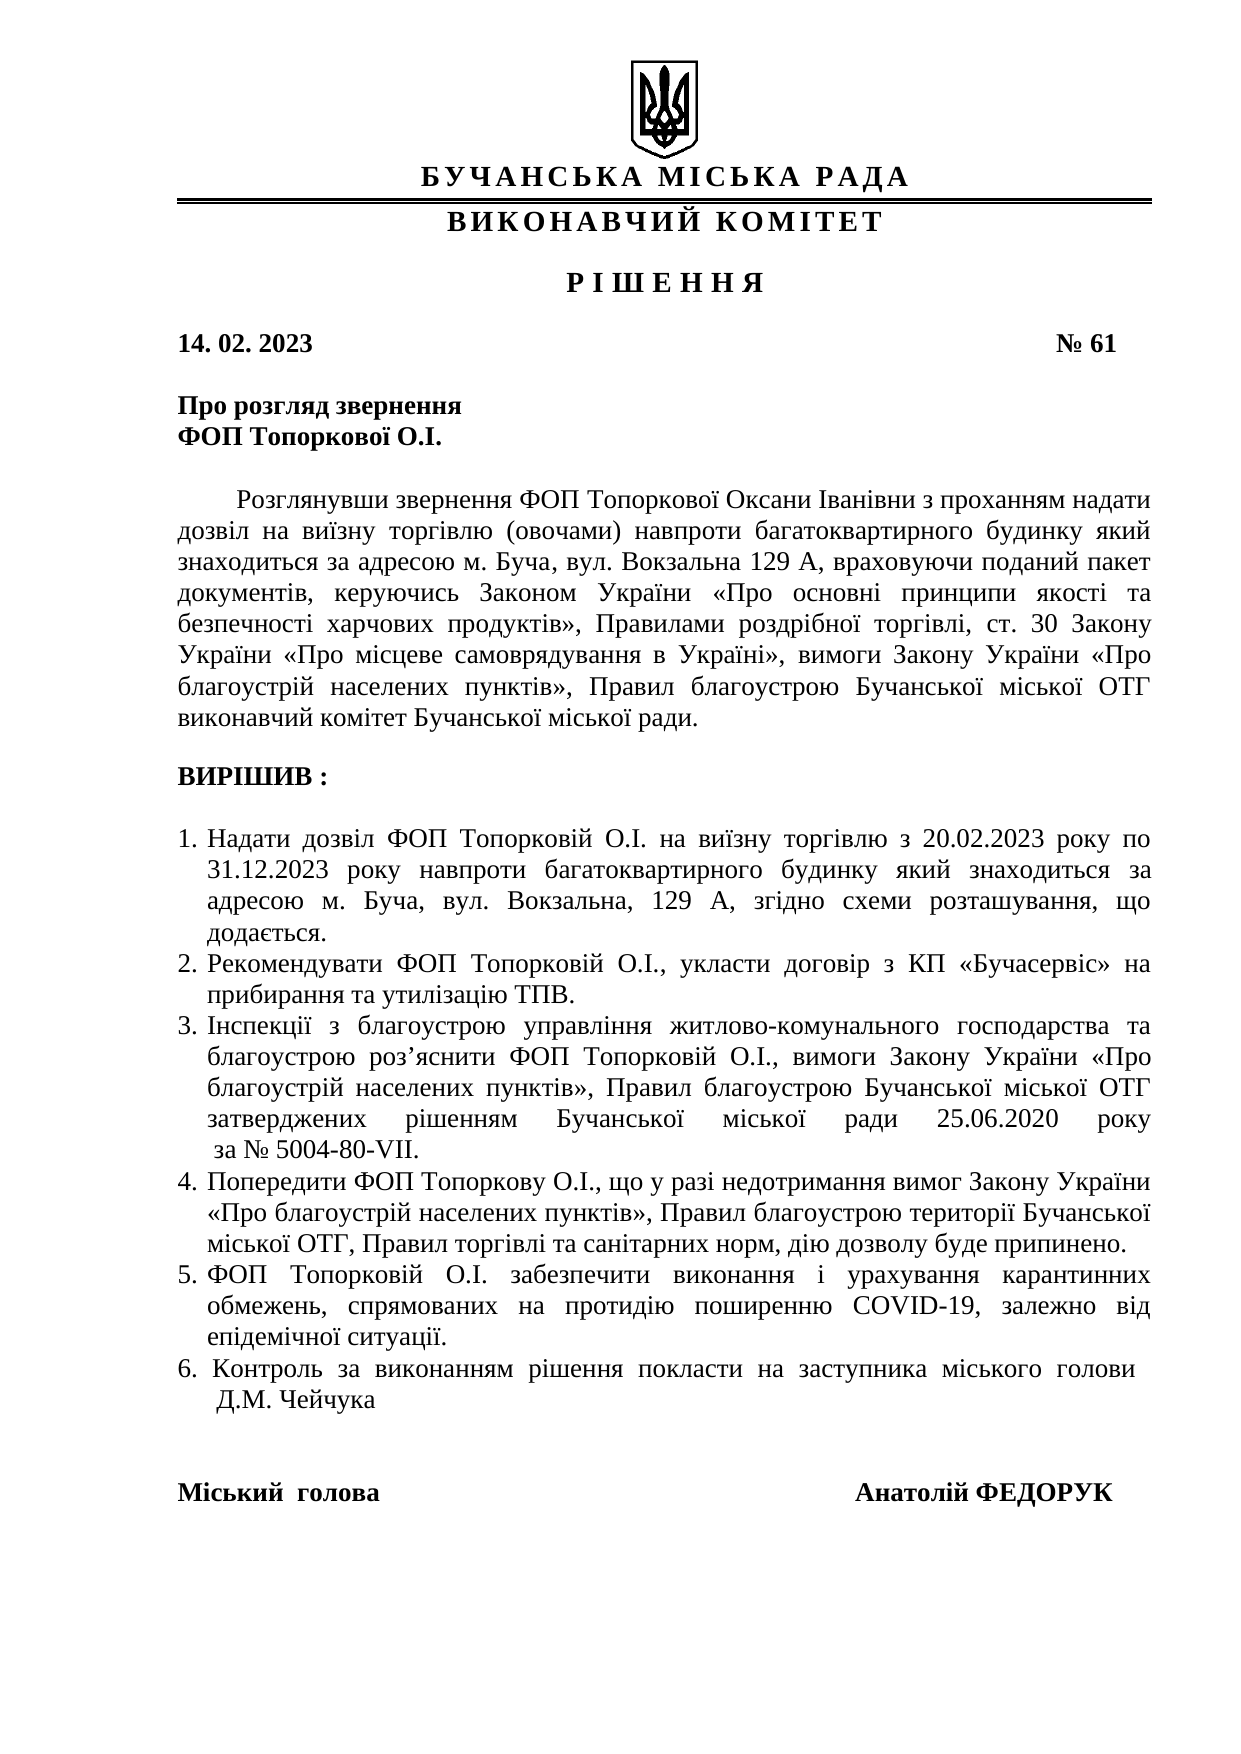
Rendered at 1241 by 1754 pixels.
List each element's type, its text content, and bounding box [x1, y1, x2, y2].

list ФОП Топорковій О.І. забезпечити виконання і урахування карантинних обмежень, спрямованих на протидію поширенню СОVІD-19, залежно від епідемічної ситуації. [177, 1258, 1152, 1352]
list Надати дозвіл ФОП Топорковій О.І. на виїзну торгівлю з 20.02.2023 року по 31.12.2023 року навпроти багатоквартирного будинку який знаходиться за адресою м. Буча, вул. Вокзальна, 129 А, згідно схеми розташування, що додається. [177, 822, 1152, 947]
list Рекомендувати ФОП Топорковій О.І., укласти договір з КП «Бучасервіс» на прибирання та утилізацію ТПВ. [177, 947, 1152, 1009]
text РІШЕННЯ [177, 265, 1152, 299]
table_header ВИКОНАВЧИЙ КОМІТЕТ [177, 204, 1152, 265]
text Міський голова Анатолій ФЕДОРУК [177, 1476, 1152, 1507]
text Розглянувши звернення ФОП Топоркової Оксани Іванівни з проханням надати дозвіл на виїзну торгівлю (овочами) навпроти багатоквартирного будинку який знаходиться за адресою м. Буча, вул. Вокзальна 129 А, враховуючи поданий пакет документів, керуючись Законом України «Про основні принципи якості та безпечності харчових продуктів», Правилами роздрібної торгівлі, ст. 30 Закону України «Про місцеве самоврядування в Україні», вимоги Закону України «Про благоустрій населених пунктів», Правил благоустрою Бучанської міської ОТГ виконавчий комітет Бучанської міської ради. [177, 483, 1152, 732]
text 14. 02. 2023 № 61 [177, 327, 1152, 358]
text Про розгляд звернення [177, 389, 1152, 420]
list Попередити ФОП Топоркову О.І., що у разі недотримання вимог Закону України «Про благоустрій населених пунктів», Правил благоустрою території Бучанської міської ОТГ, Правил торгівлі та санітарних норм, дію дозволу буде припинено. [177, 1165, 1152, 1258]
text ВИРІШИВ : [177, 760, 1152, 791]
text БУЧАНСЬКА МІСЬКА РАДА [177, 159, 1152, 193]
picture [629, 59, 700, 159]
text 6. Контроль за виконанням рішення покласти на заступника міського голови Д.М. Чейчука [177, 1352, 1152, 1414]
text ФОП Топоркової О.І. [177, 420, 1152, 452]
list Інспекції з благоустрою управління житлово-комунального господарства та благоустрою роз’яснити ФОП Топорковій О.І., вимоги Закону України «Про благоустрій населених пунктів», Правил благоустрою Бучанської міської ОТГ затверджених рішенням Бучанської міської ради 25.06.2020 року за № 5004-80-VII. [177, 1009, 1152, 1165]
